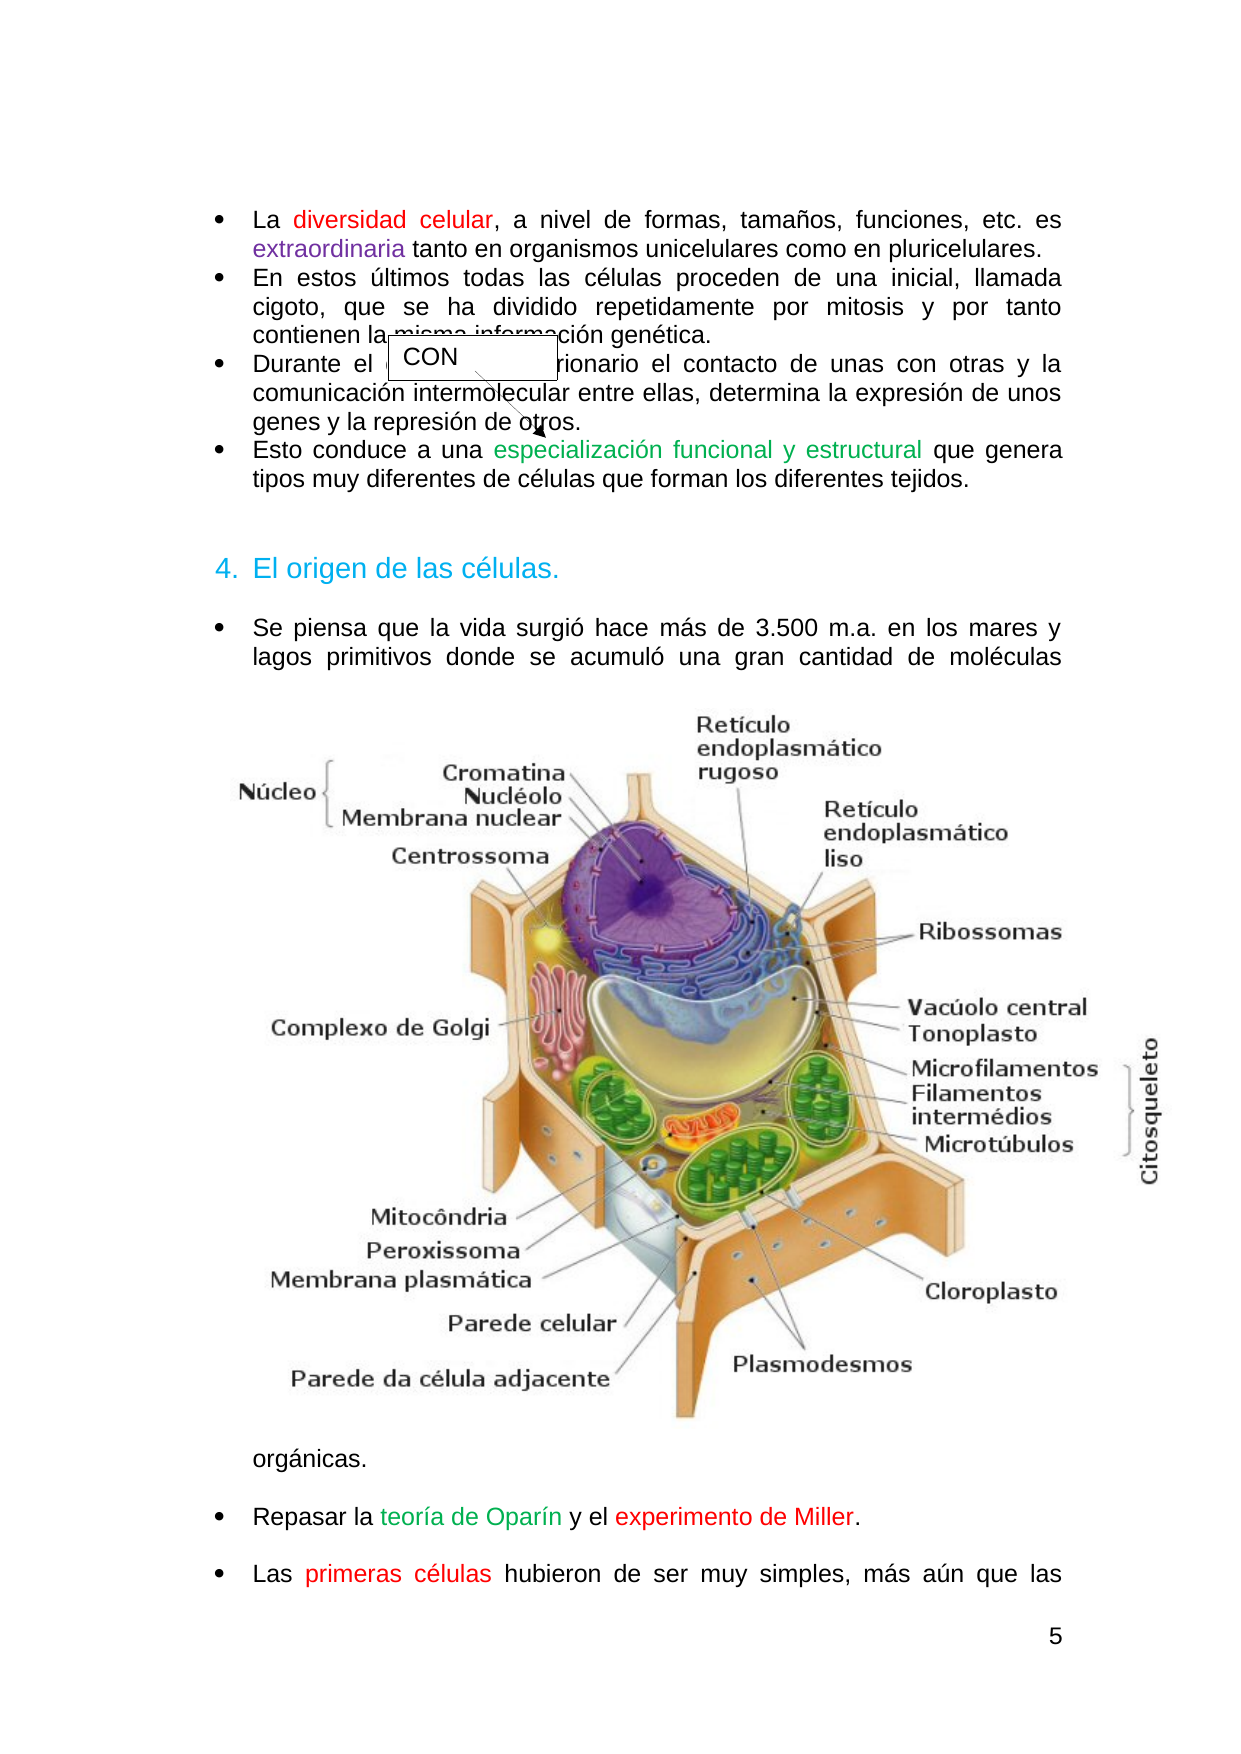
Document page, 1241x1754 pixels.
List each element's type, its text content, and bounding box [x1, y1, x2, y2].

list La diversidad celular, a nivel de formas, tamaños, funciones, etc. es extraordinaria tanto en organismos unicelulares como en pluricelulares. [215, 205, 1063, 263]
list Esto conduce a una especialización funcional y estructural que genera tipos muy diferentes de células que forman los diferentes tejidos. [215, 436, 1063, 493]
list En estos últimos todas las células proceden de una inicial, llamada cigoto, que se ha dividido repetidamente por mitosis y por tanto contienen la misma información genética. [215, 263, 1063, 349]
list El origen de las células. [215, 551, 1063, 584]
list Durante el desarrollo embrionario el contacto de unas con otras y la comunicación intermolecular entre ellas, determina la expresión de unos genes y la represión de otros. [487, 349, 1063, 436]
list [215, 1559, 1063, 1588]
picture [230, 708, 1172, 1429]
list Repasar la teoría de Oparín y el experimento de Miller. [215, 1502, 1063, 1531]
list Durante el desarrollo embrionario el contacto de unas con otras y la comunicación intermolecular entre ellas, determina la expresión de unos genes y la represión de otros. [215, 349, 536, 436]
